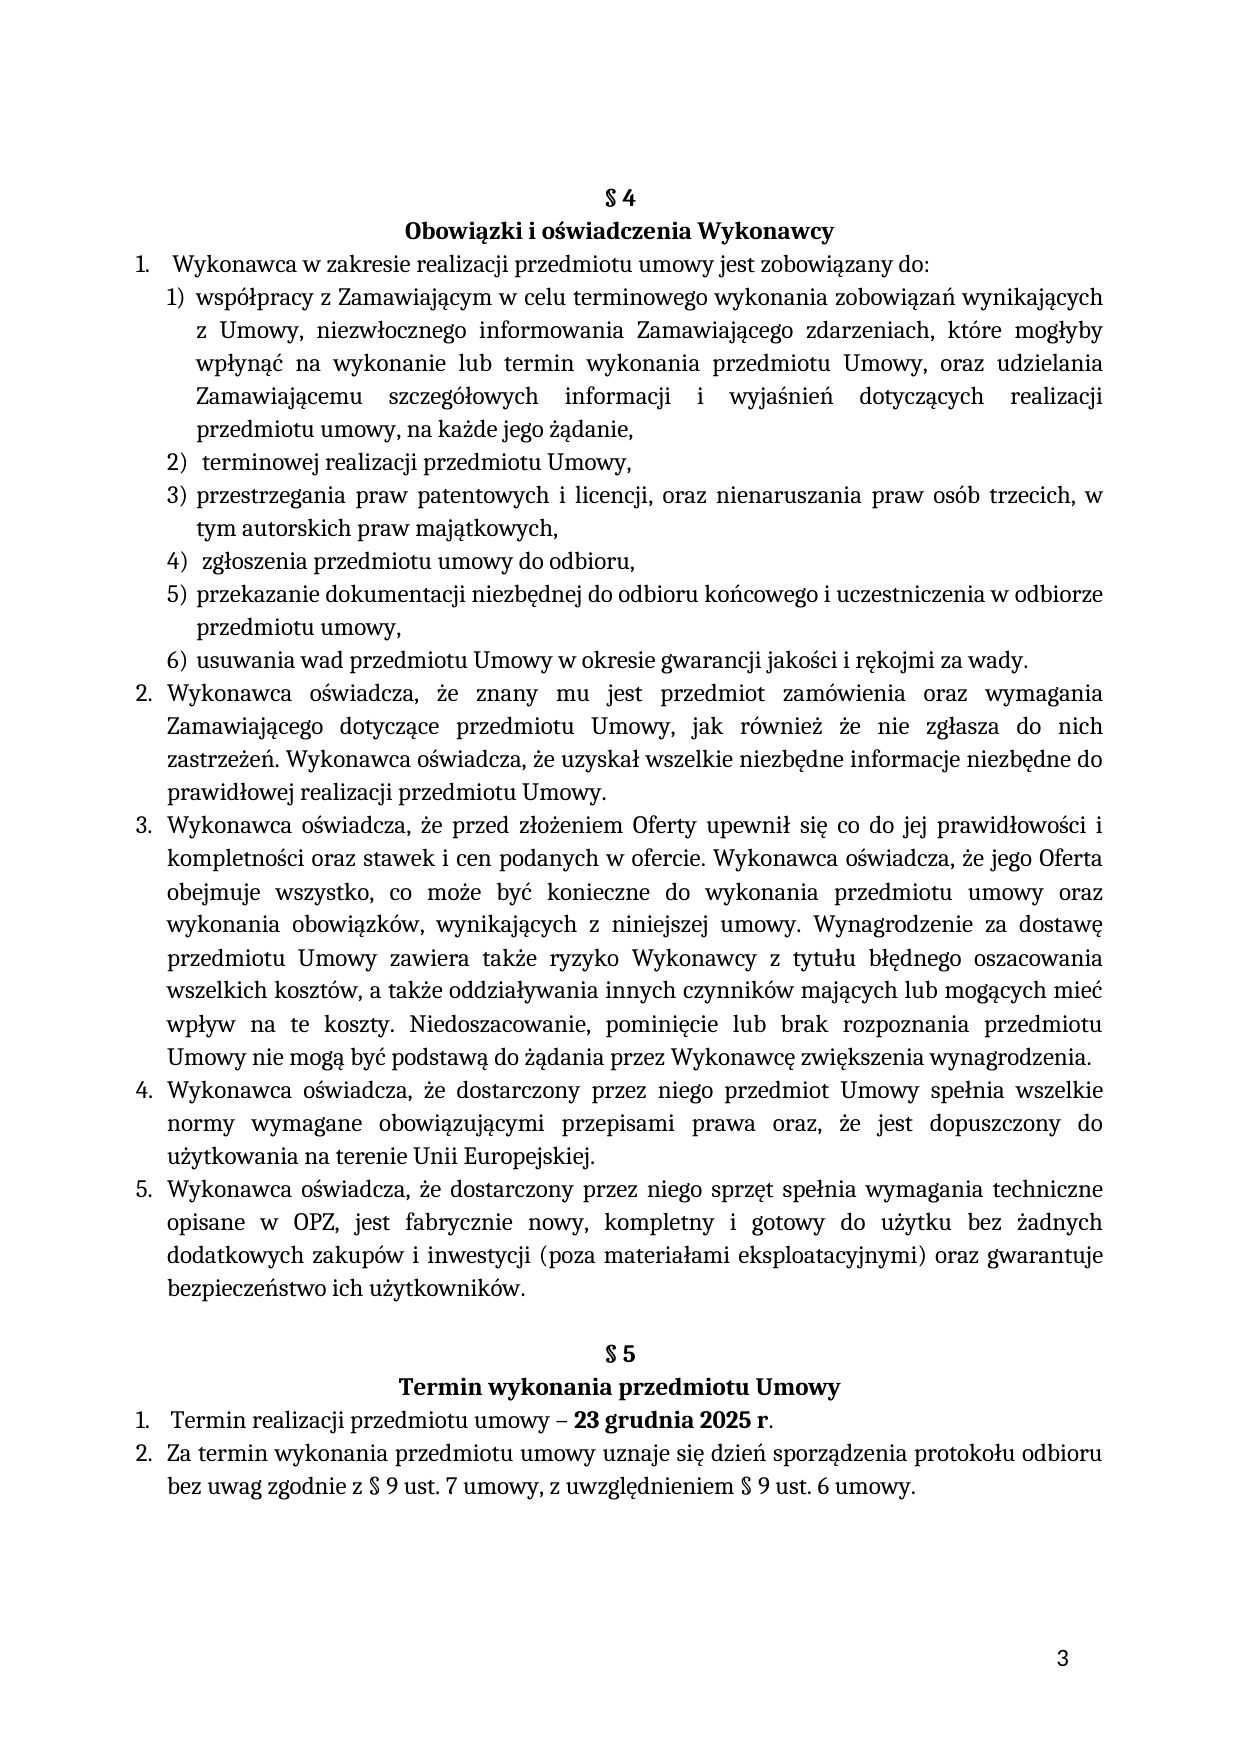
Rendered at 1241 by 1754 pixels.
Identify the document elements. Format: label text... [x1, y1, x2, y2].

list Wykonawca oświadcza, że dostarczony przez niego przedmiot Umowy spełnia wszelkie normy wymagane obowiązującymi przepisami prawa oraz, że jest dopuszczony do użytkowania na terenie Unii Europejskiej. [136, 1076, 1104, 1170]
list współpracy z Zamawiającym w celu terminowego wykonania zobowiązań wynikających z Umowy, niezwłocznego informowania Zamawiającego zdarzeniach, które mogłyby wpłynąć na wykonanie lub termin wykonania przedmiotu Umowy, oraz udzielania Zamawiającemu szczegółowych informacji i wyjaśnień dotyczących realizacji przedmiotu umowy, na każde jego żądanie, [167, 283, 1104, 444]
list terminowej realizacji przedmiotu Umowy, [136, 448, 1104, 477]
list przestrzegania praw patentowych i licencji, oraz nienaruszania praw osób trzecich, w tym autorskich praw majątkowych, [167, 481, 1104, 543]
text Obowiązki i oświadczenia Wykonawcy [136, 217, 1104, 246]
list Wykonawca oświadcza, że znany mu jest przedmiot zamówienia oraz wymagania Zamawiającego dotyczące przedmiotu Umowy, jak również że nie zgłasza do nich zastrzeżeń. Wykonawca oświadcza, że uzyskał wszelkie niezbędne informacje niezbędne do prawidłowej realizacji przedmiotu Umowy. [136, 679, 1104, 807]
text Termin wykonania przedmiotu Umowy [136, 1373, 1104, 1401]
list zgłoszenia przedmiotu umowy do odbioru, [136, 547, 1104, 576]
text § 5 [136, 1340, 1104, 1368]
list Wykonawca w zakresie realizacji przedmiotu umowy jest zobowiązany do: [136, 250, 1104, 279]
list przekazanie dokumentacji niezbędnej do odbioru końcowego i uczestniczenia w odbiorze przedmiotu umowy, [167, 580, 1104, 642]
list usuwania wad przedmiotu Umowy w okresie gwarancji jakości i rękojmi za wady. [167, 646, 1104, 675]
list Za termin wykonania przedmiotu umowy uznaje się dzień sporządzenia protokołu odbioru bez uwag zgodnie z § 9 ust. 7 umowy, z uwzględnieniem § 9 ust. 6 umowy. [136, 1439, 1104, 1501]
list Wykonawca oświadcza, że dostarczony przez niego sprzęt spełnia wymagania techniczne opisane w OPZ, jest fabrycznie nowy, kompletny i gotowy do użytku bez żadnych dodatkowych zakupów i inwestycji (poza materiałami eksploatacyjnymi) oraz gwarantuje bezpieczeństwo ich użytkowników. [136, 1174, 1104, 1302]
text § 4 [136, 184, 1104, 213]
list Wykonawca oświadcza, że przed złożeniem Oferty upewnił się co do jej prawidłowości i kompletności oraz stawek i cen podanych w ofercie. Wykonawca oświadcza, że jego Oferta obejmuje wszystko, co może być konieczne do wykonania przedmiotu umowy oraz wykonania obowiązków, wynikających z niniejszej umowy. Wynagrodzenie za dostawę przedmiotu Umowy zawiera także ryzyko Wykonawcy z tytułu błędnego oszacowania wszelkich kosztów, a także oddziaływania innych czynników mających lub mogących mieć wpływ na te koszty. Niedoszacowanie, pominięcie lub brak rozpoznania przedmiotu Umowy nie mogą być podstawą do żądania przez Wykonawcę zwiększenia wynagrodzenia. [136, 811, 1104, 1071]
list Termin realizacji przedmiotu umowy – 23 grudnia 2025 r. [136, 1406, 1104, 1434]
